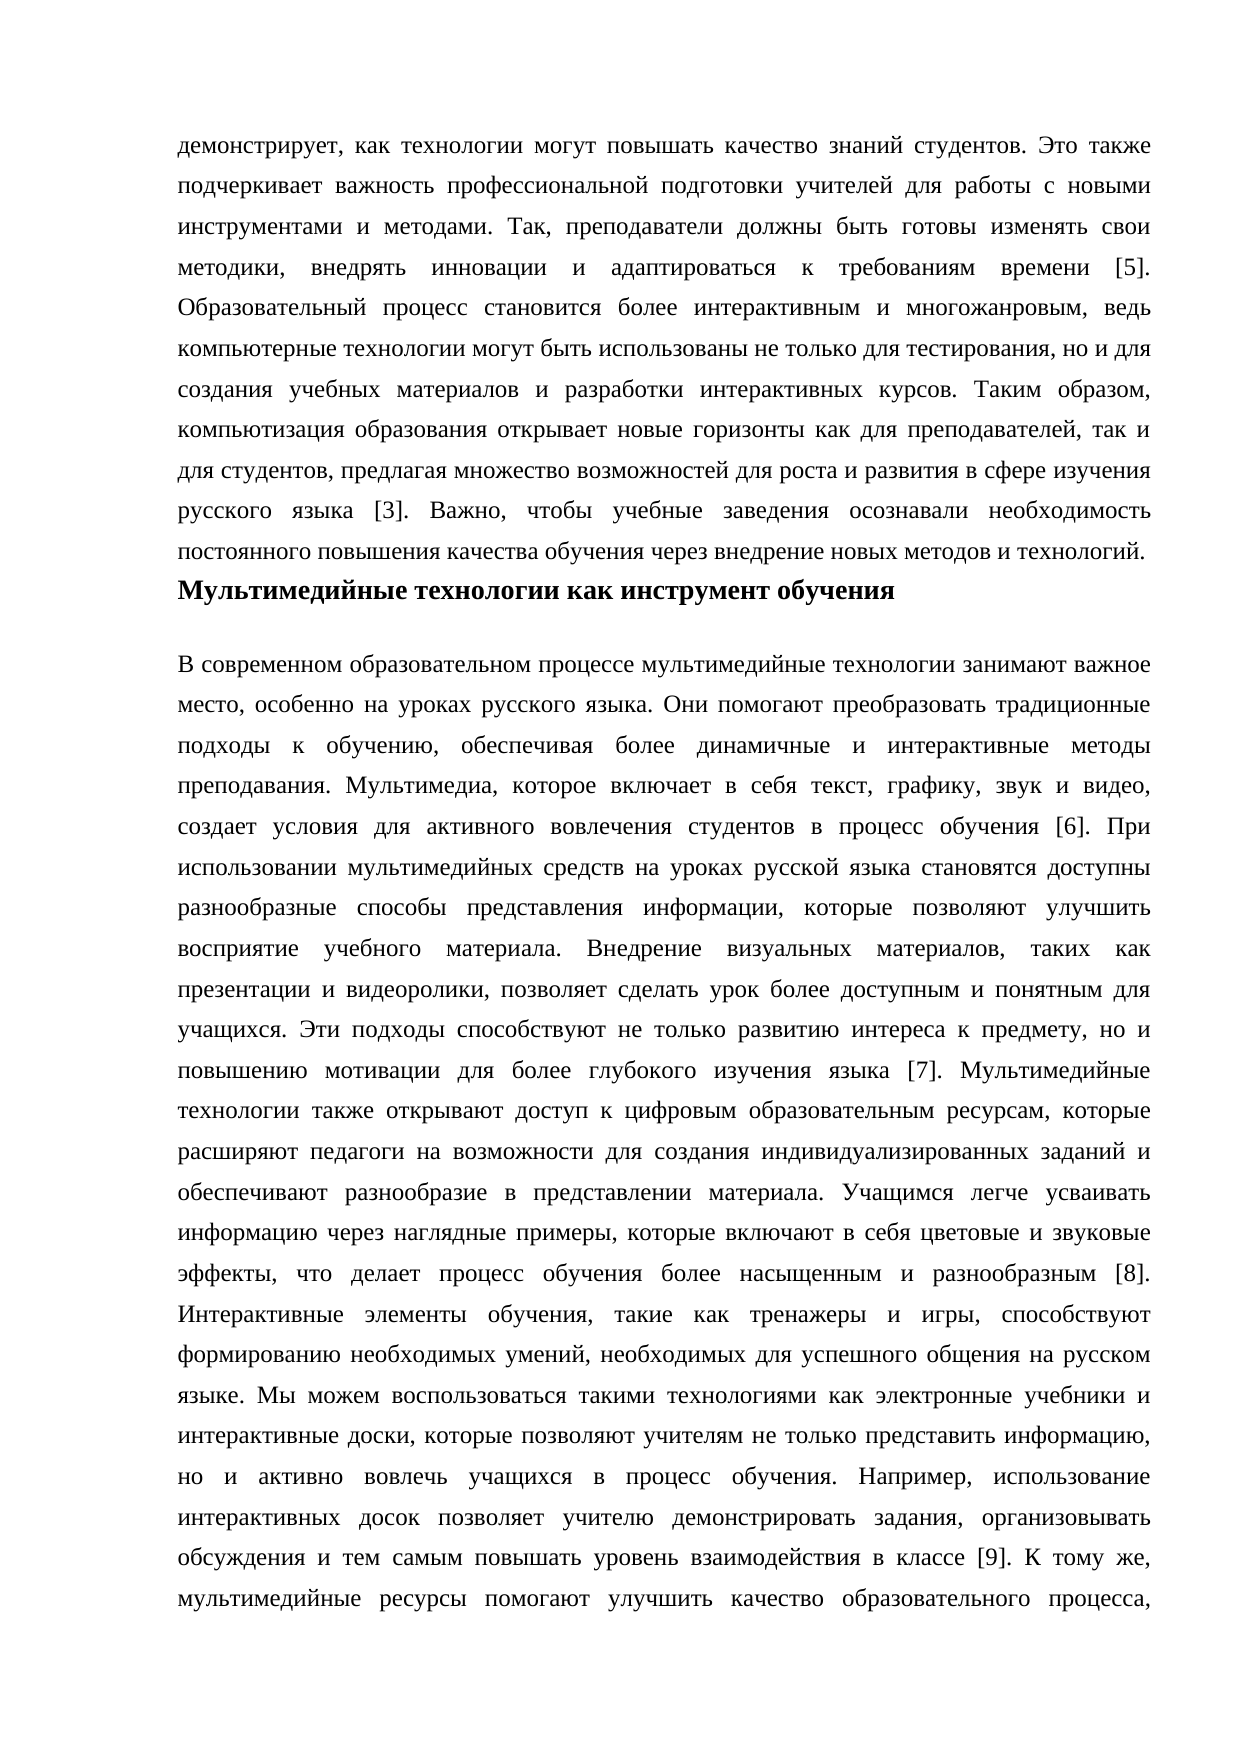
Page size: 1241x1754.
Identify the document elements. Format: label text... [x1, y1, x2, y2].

text Мультимедийные технологии как инструмент обучения [177, 565, 1152, 606]
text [177, 637, 1152, 1612]
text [177, 118, 1152, 565]
